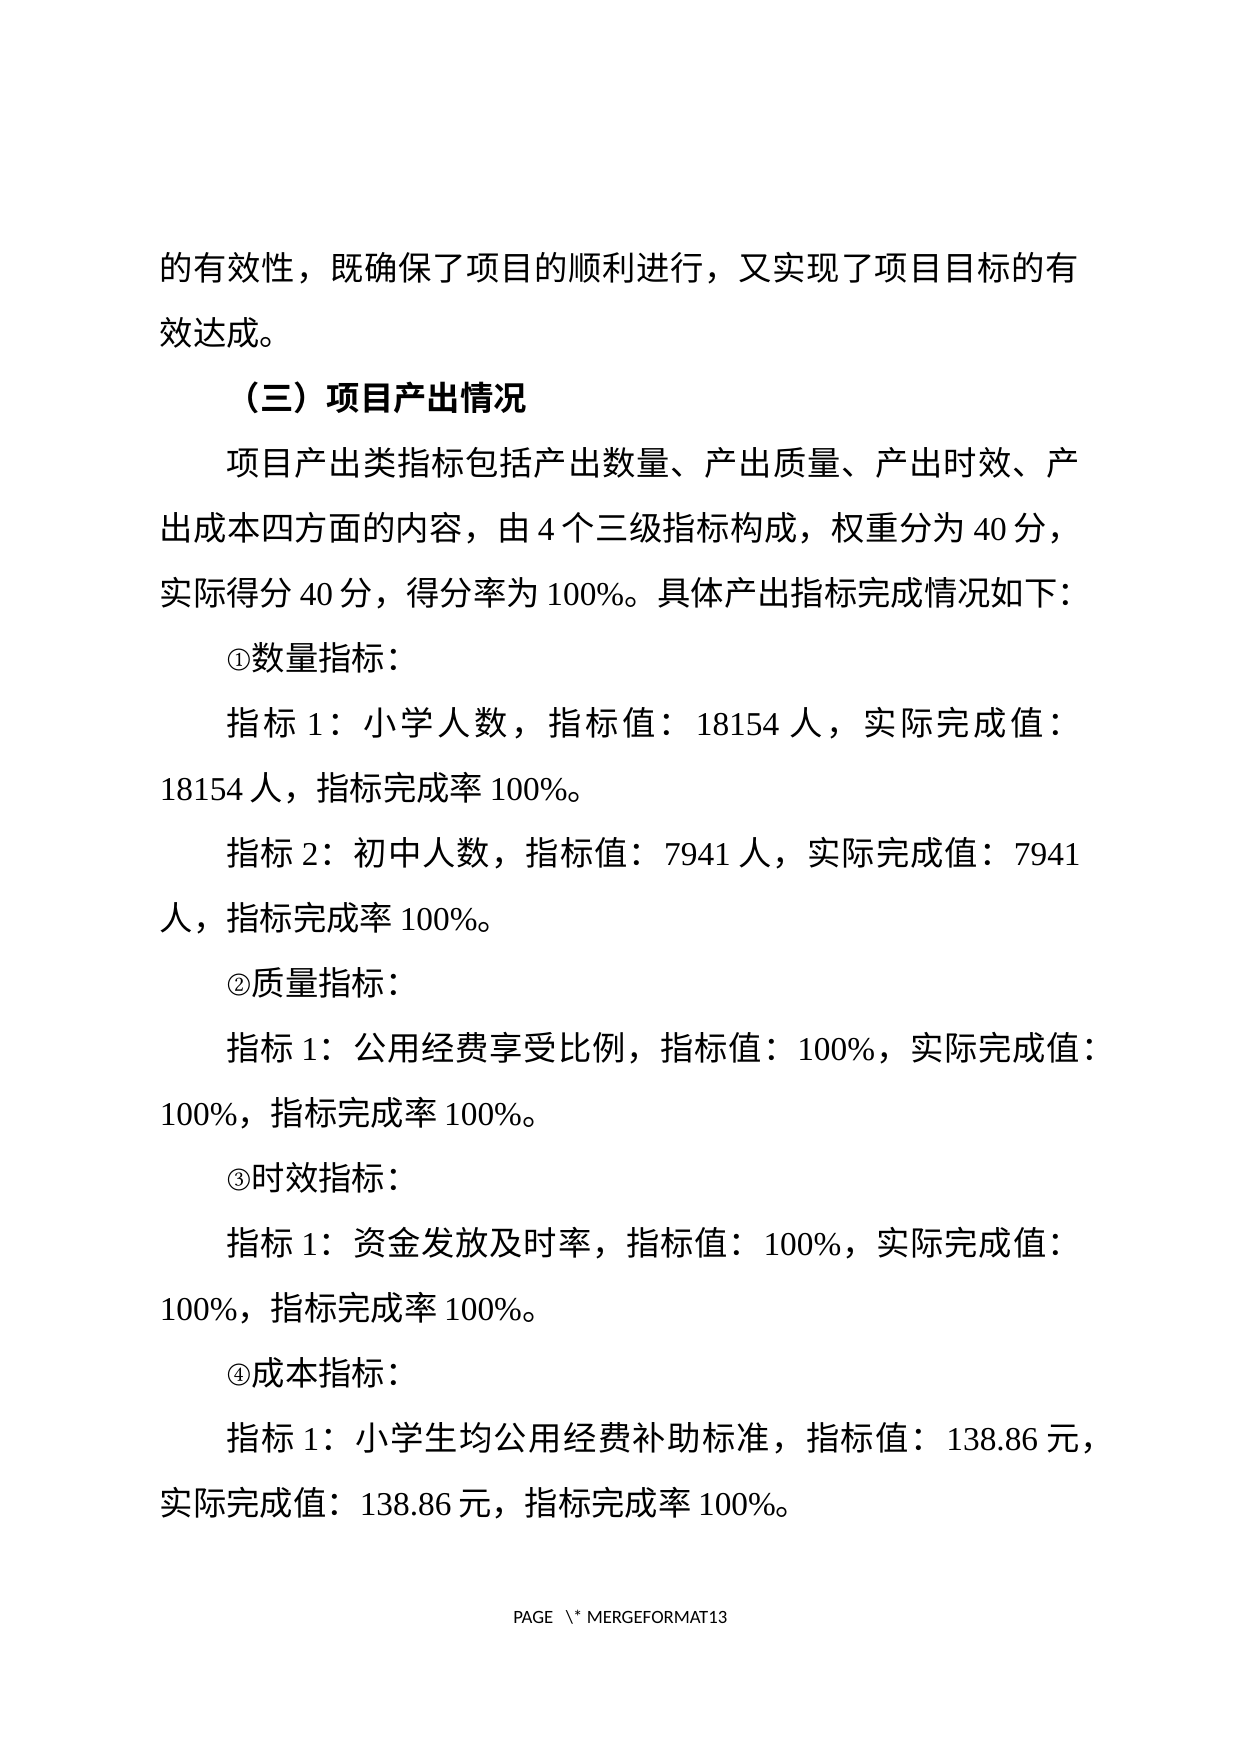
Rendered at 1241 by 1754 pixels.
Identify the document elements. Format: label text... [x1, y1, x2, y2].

text ②质量指标： [159, 948, 1081, 1013]
list 项目产出情况 [159, 363, 1081, 428]
text 指标1：小学人数，指标值：18154人，实际完成值：18154人，指标完成率100%。 [159, 688, 1081, 818]
text 指标1：资金发放及时率，指标值：100%，实际完成值：100%，指标完成率100%。 [159, 1208, 1081, 1338]
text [159, 233, 1081, 363]
text ④成本指标： [159, 1338, 1081, 1403]
text 项目产出类指标包括产出数量、产出质量、产出时效、产出成本四方面的内容，由4个三级指标构成，权重分为40分，实际得分40分，得分率为100%。具体产出指标完成情况如下： [159, 428, 1081, 623]
text 指标2：初中人数，指标值：7941人，实际完成值：7941人，指标完成率100%。 [159, 818, 1081, 948]
text ③时效指标： [159, 1143, 1081, 1208]
text 指标1：小学生均公用经费补助标准，指标值：138.86元，实际完成值：138.86元，指标完成率100%。 [159, 1403, 1081, 1533]
text ①数量指标： [159, 623, 1081, 688]
text 指标1：公用经费享受比例，指标值：100%，实际完成值：100%，指标完成率100%。 [159, 1013, 1081, 1143]
